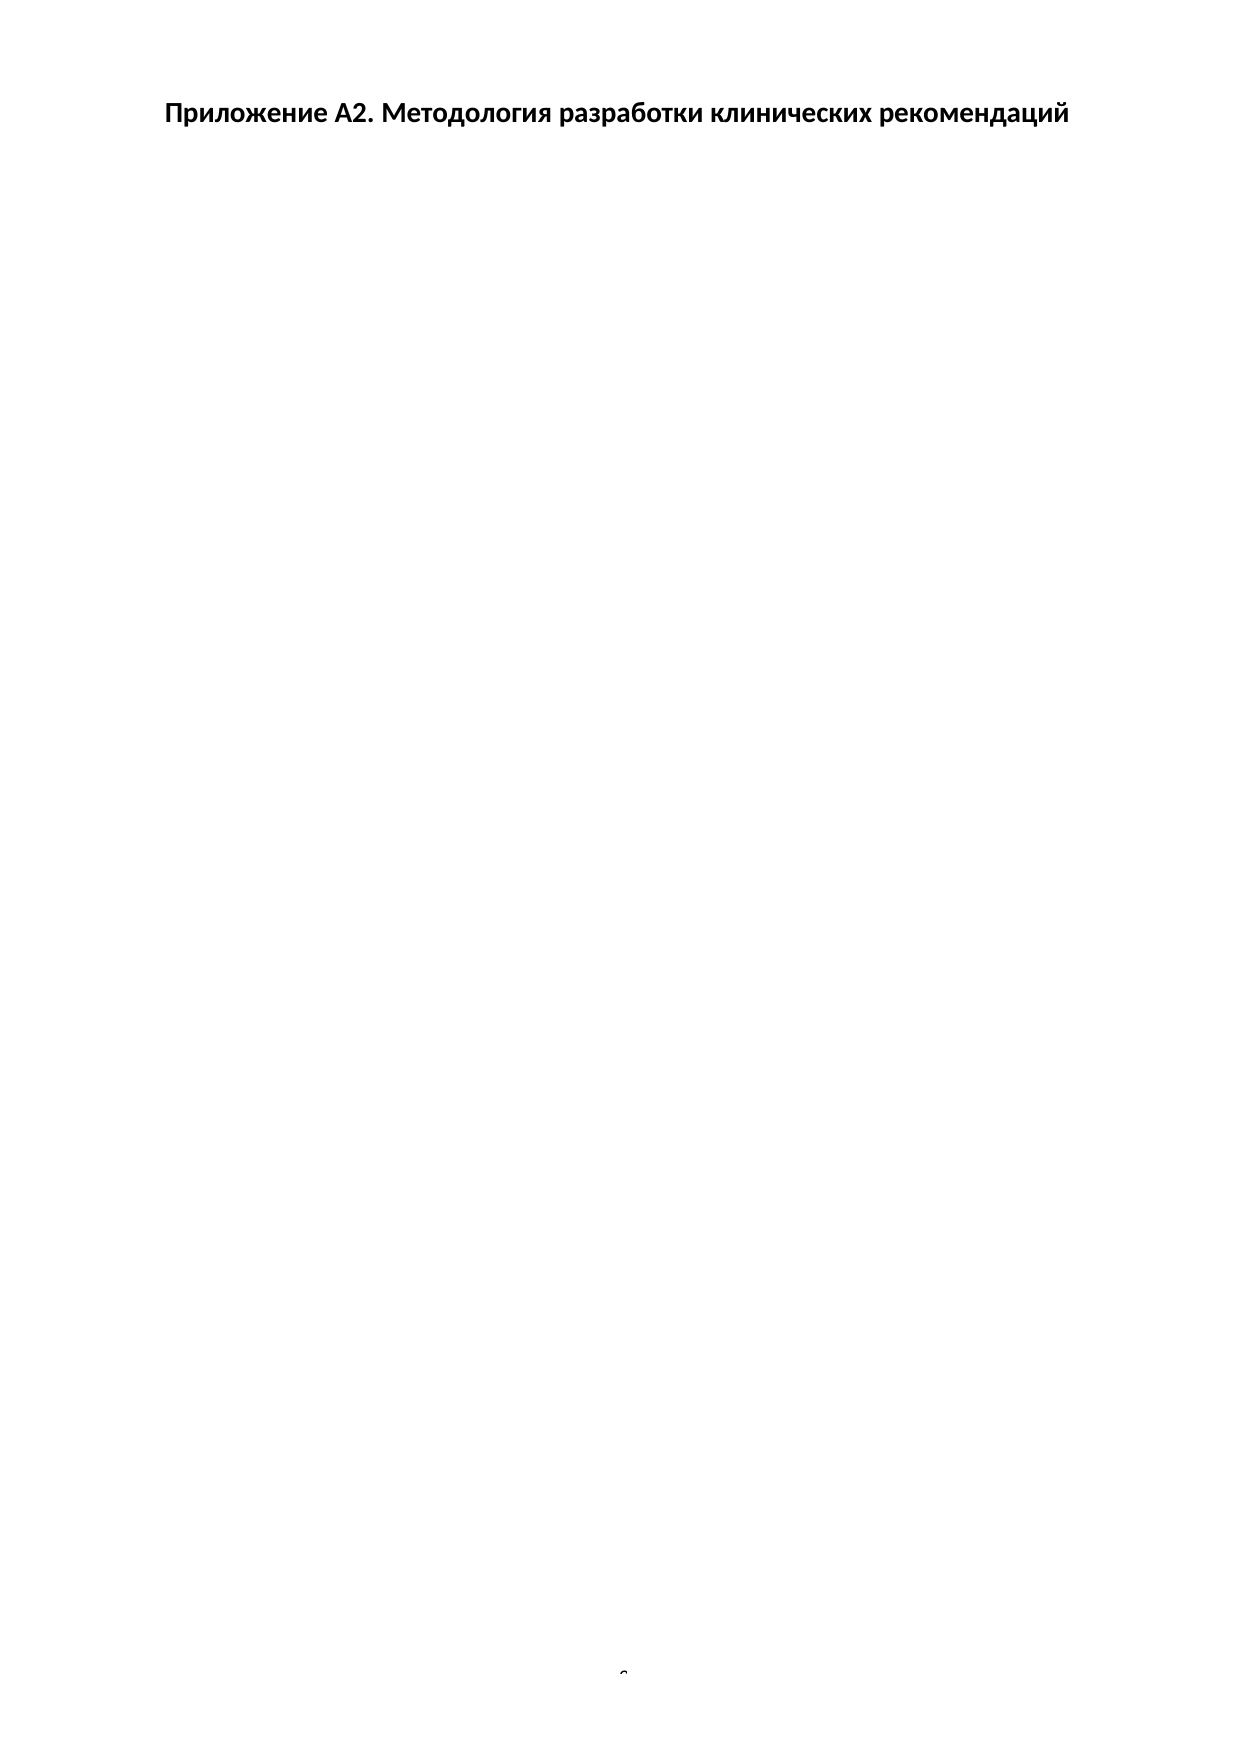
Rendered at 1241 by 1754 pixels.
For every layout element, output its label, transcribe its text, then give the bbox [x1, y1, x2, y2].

text Приложение А2. Методология разработки клинических рекомендаций [164, 94, 1178, 129]
